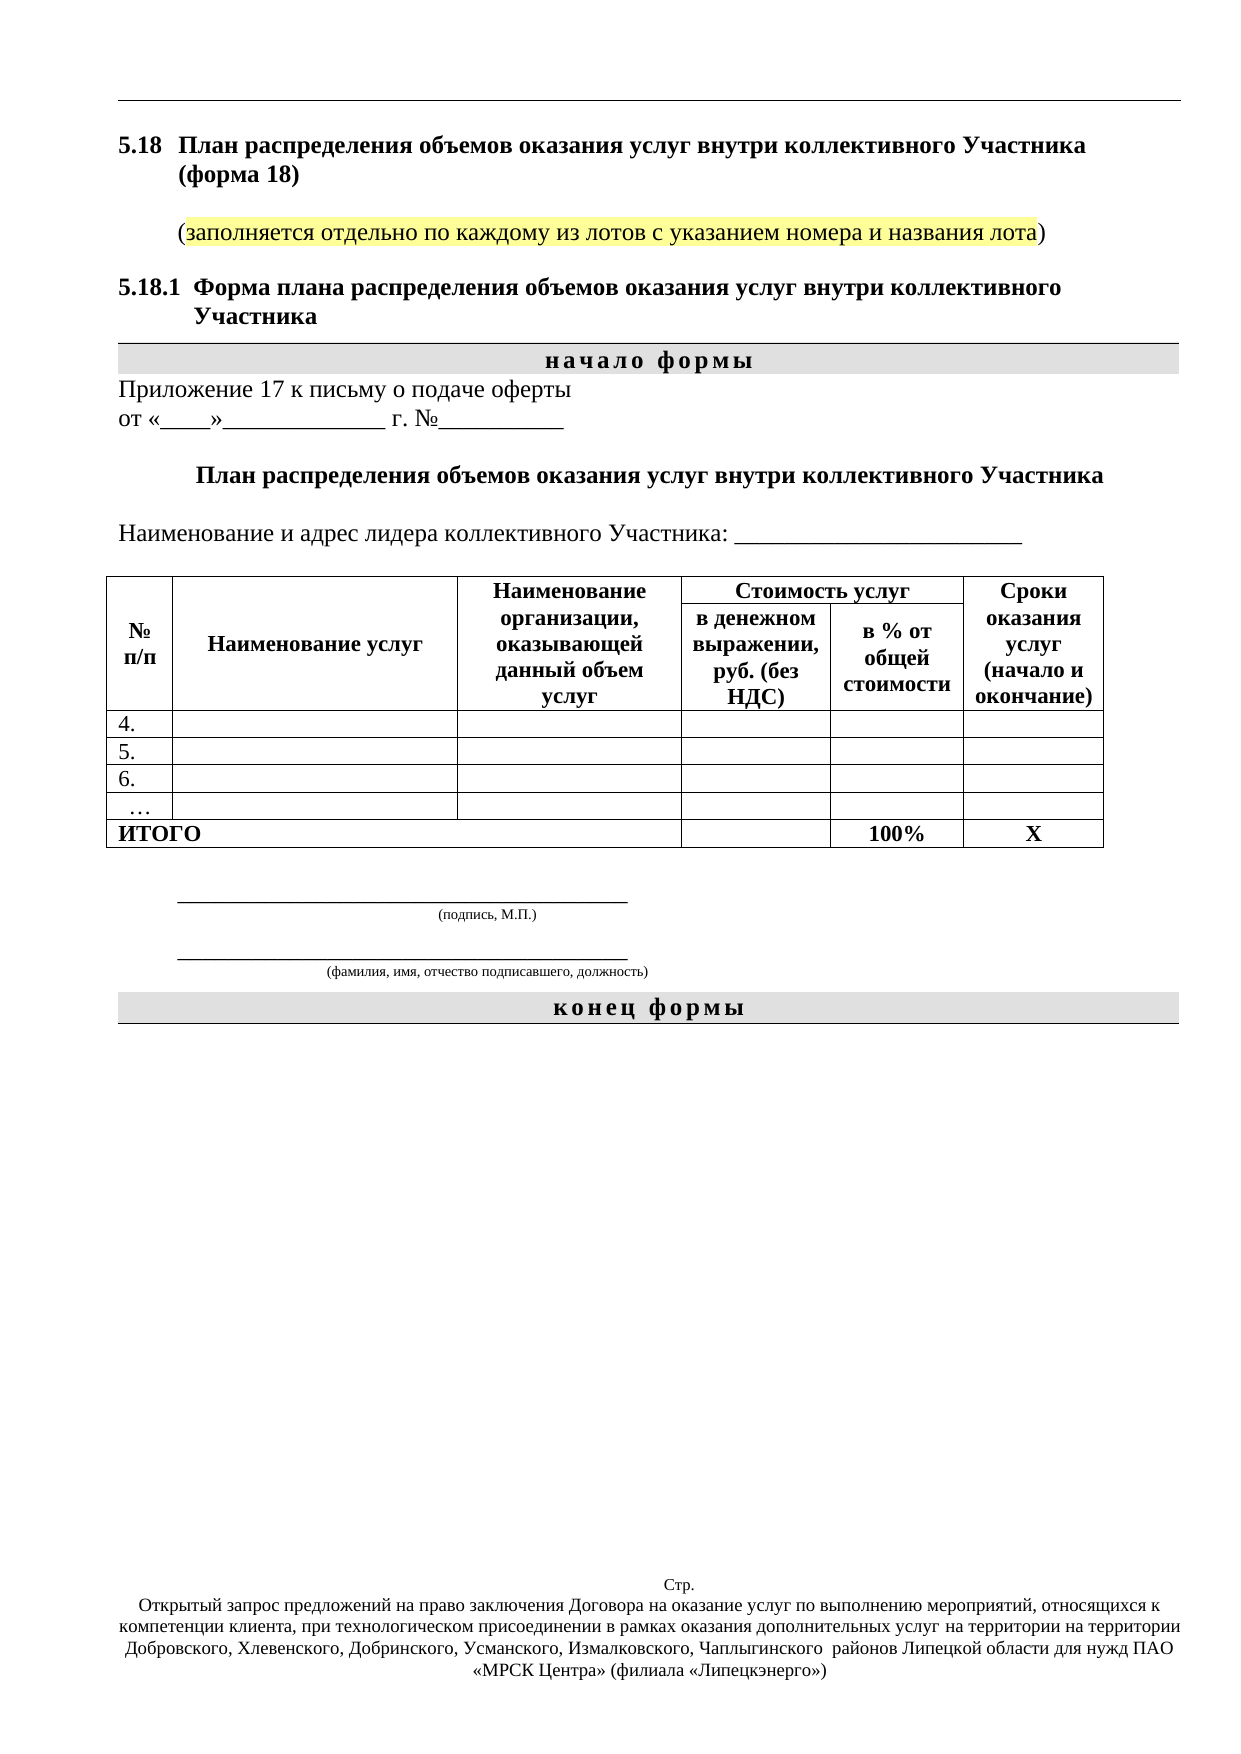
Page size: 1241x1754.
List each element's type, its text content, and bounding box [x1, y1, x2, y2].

text конец формы [118, 992, 1179, 1023]
text ____________________________________ [118, 934, 1181, 963]
table_cell [831, 793, 963, 819]
table_cell [173, 711, 457, 737]
table_cell [173, 738, 457, 764]
text (подпись, М.П.) [118, 906, 797, 934]
table_cell [831, 738, 963, 764]
table_cell [831, 765, 963, 792]
table_cell [173, 765, 457, 792]
table_header Наименование организации, оказывающей данный объем услуг [458, 577, 681, 709]
text ____________________________________ [118, 877, 1181, 906]
table_cell [682, 738, 830, 764]
text План распределения объемов оказания услуг внутри коллективного Участника [118, 461, 1181, 489]
table_header Наименование услуг [173, 577, 457, 709]
text начало формы [118, 344, 1179, 374]
table_header Стоимость услуг [682, 577, 963, 603]
table_cell [682, 711, 830, 737]
text Приложение 17 к письму о подаче оферты от «____»_____________ г. №__________ [118, 374, 1181, 432]
table_cell [458, 765, 681, 792]
table_cell [173, 793, 457, 819]
subtitle Форма плана распределения объемов оказания услуг внутри коллективного Участника [118, 272, 1181, 330]
table_header Сроки оказания услуг (начало и окончание) [964, 577, 1103, 709]
table_cell [964, 738, 1103, 764]
table_cell 100% [831, 820, 963, 847]
table_cell [964, 711, 1103, 737]
table_cell [458, 793, 681, 819]
table_cell [458, 711, 681, 737]
subtitle План распределения объемов оказания услуг внутри коллективного Участника (форма 18) [118, 130, 1181, 188]
table_cell [682, 793, 830, 819]
table_cell [964, 765, 1103, 792]
table_cell [682, 820, 830, 847]
table_cell Х [964, 820, 1103, 847]
table_cell [964, 793, 1103, 819]
table_cell в денежном выражении, руб. (без НДС) [682, 604, 830, 709]
table_cell [682, 765, 830, 792]
table_cell в % от общей стоимости [831, 604, 963, 709]
text (фамилия, имя, отчество подписавшего, должность) [118, 963, 797, 992]
table_cell [107, 765, 172, 792]
table_cell … [107, 793, 172, 819]
table_cell [458, 738, 681, 764]
table_cell ИТОГО [107, 820, 681, 847]
table_header № п/п [107, 577, 172, 709]
table_cell [831, 711, 963, 737]
table_cell [107, 711, 172, 737]
table_cell [107, 738, 172, 764]
text Наименование и адрес лидера коллективного Участника: _______________________ [118, 518, 1181, 547]
